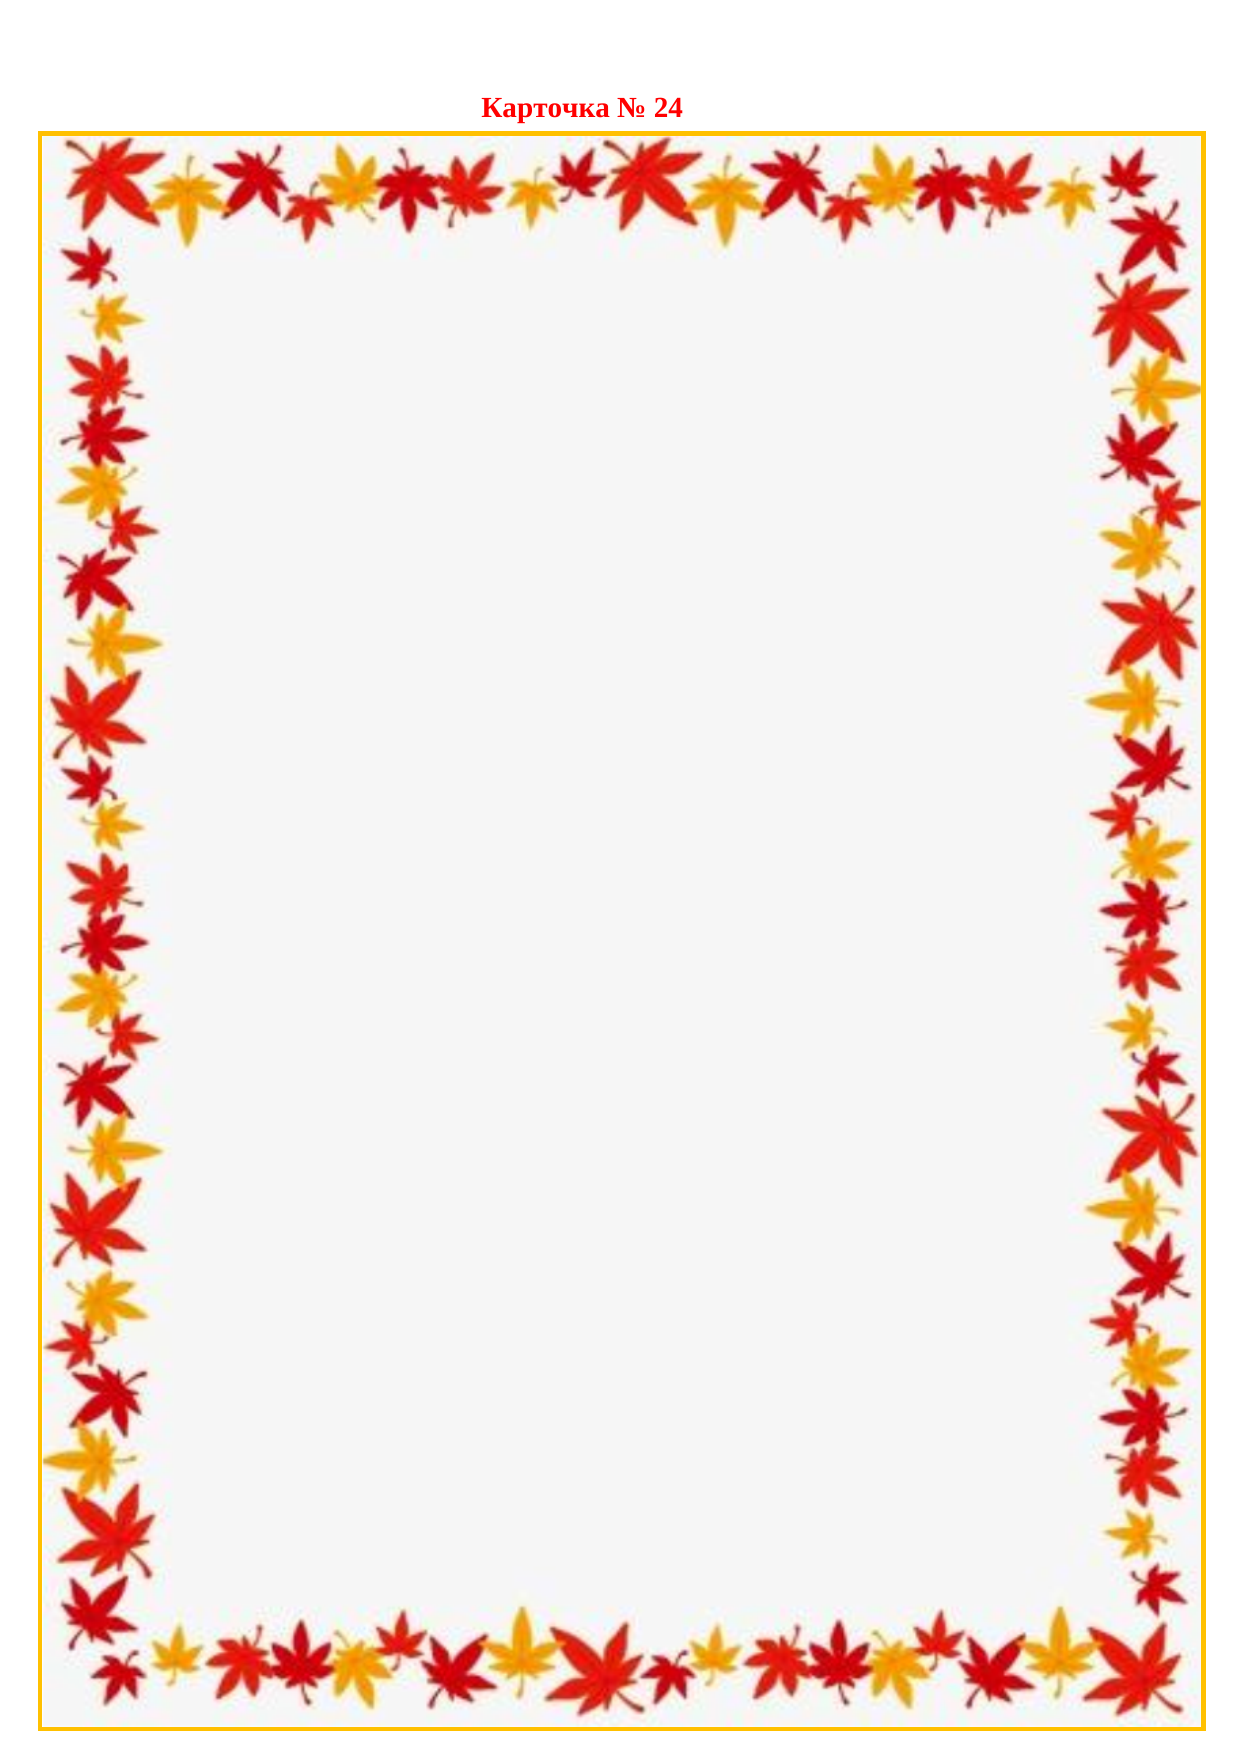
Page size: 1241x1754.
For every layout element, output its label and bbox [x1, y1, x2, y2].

picture [44, 137, 1200, 1725]
